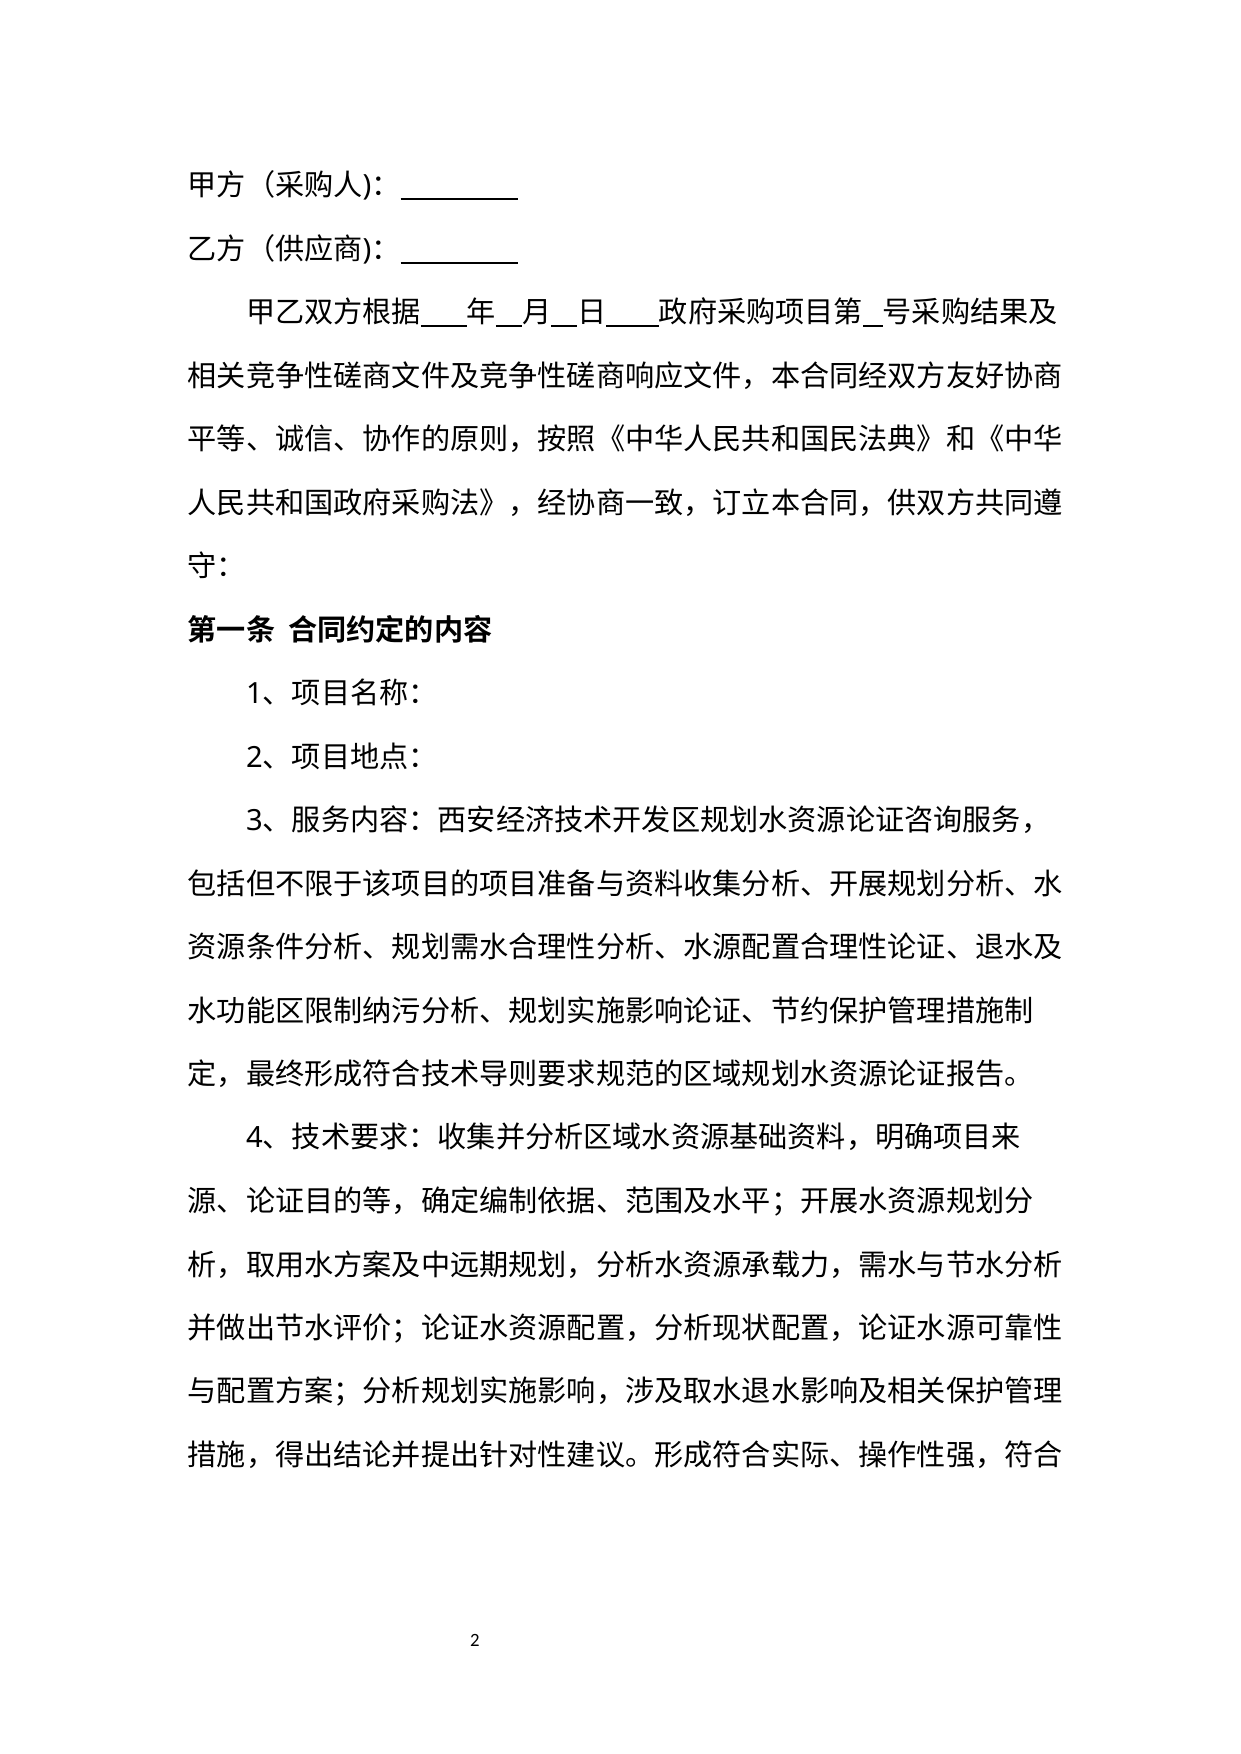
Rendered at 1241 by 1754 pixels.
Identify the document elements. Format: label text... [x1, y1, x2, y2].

text 甲方（采购人)： [187, 162, 1053, 204]
text 乙方（供应商)： [187, 226, 1053, 268]
text 甲乙双方根据 年 月 日 政府采购项目第 号采购结果及相关竞争性磋商文件及竞争性磋商响应文件，本合同经双方友好协商平等、诚信、协作的原则，按照《中华人民共和国民法典》和《中华人民共和国政府采购法》，经协商一致，订立本合同，供双方共同遵守： [187, 289, 1073, 585]
text 2、项目地点： [187, 733, 1073, 776]
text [187, 1114, 1073, 1474]
text 1、项目名称： [187, 670, 1073, 712]
text 第一条 合同约定的内容 [187, 606, 1073, 648]
text 3、服务内容：西安经济技术开发区规划水资源论证咨询服务，包括但不限于该项目的项目准备与资料收集分析、开展规划分析、水资源条件分析、规划需水合理性分析、水源配置合理性论证、退水及水功能区限制纳污分析、规划实施影响论证、节约保护管理措施制定，最终形成符合技术导则要求规范的区域规划水资源论证报告。 [187, 797, 1073, 1093]
